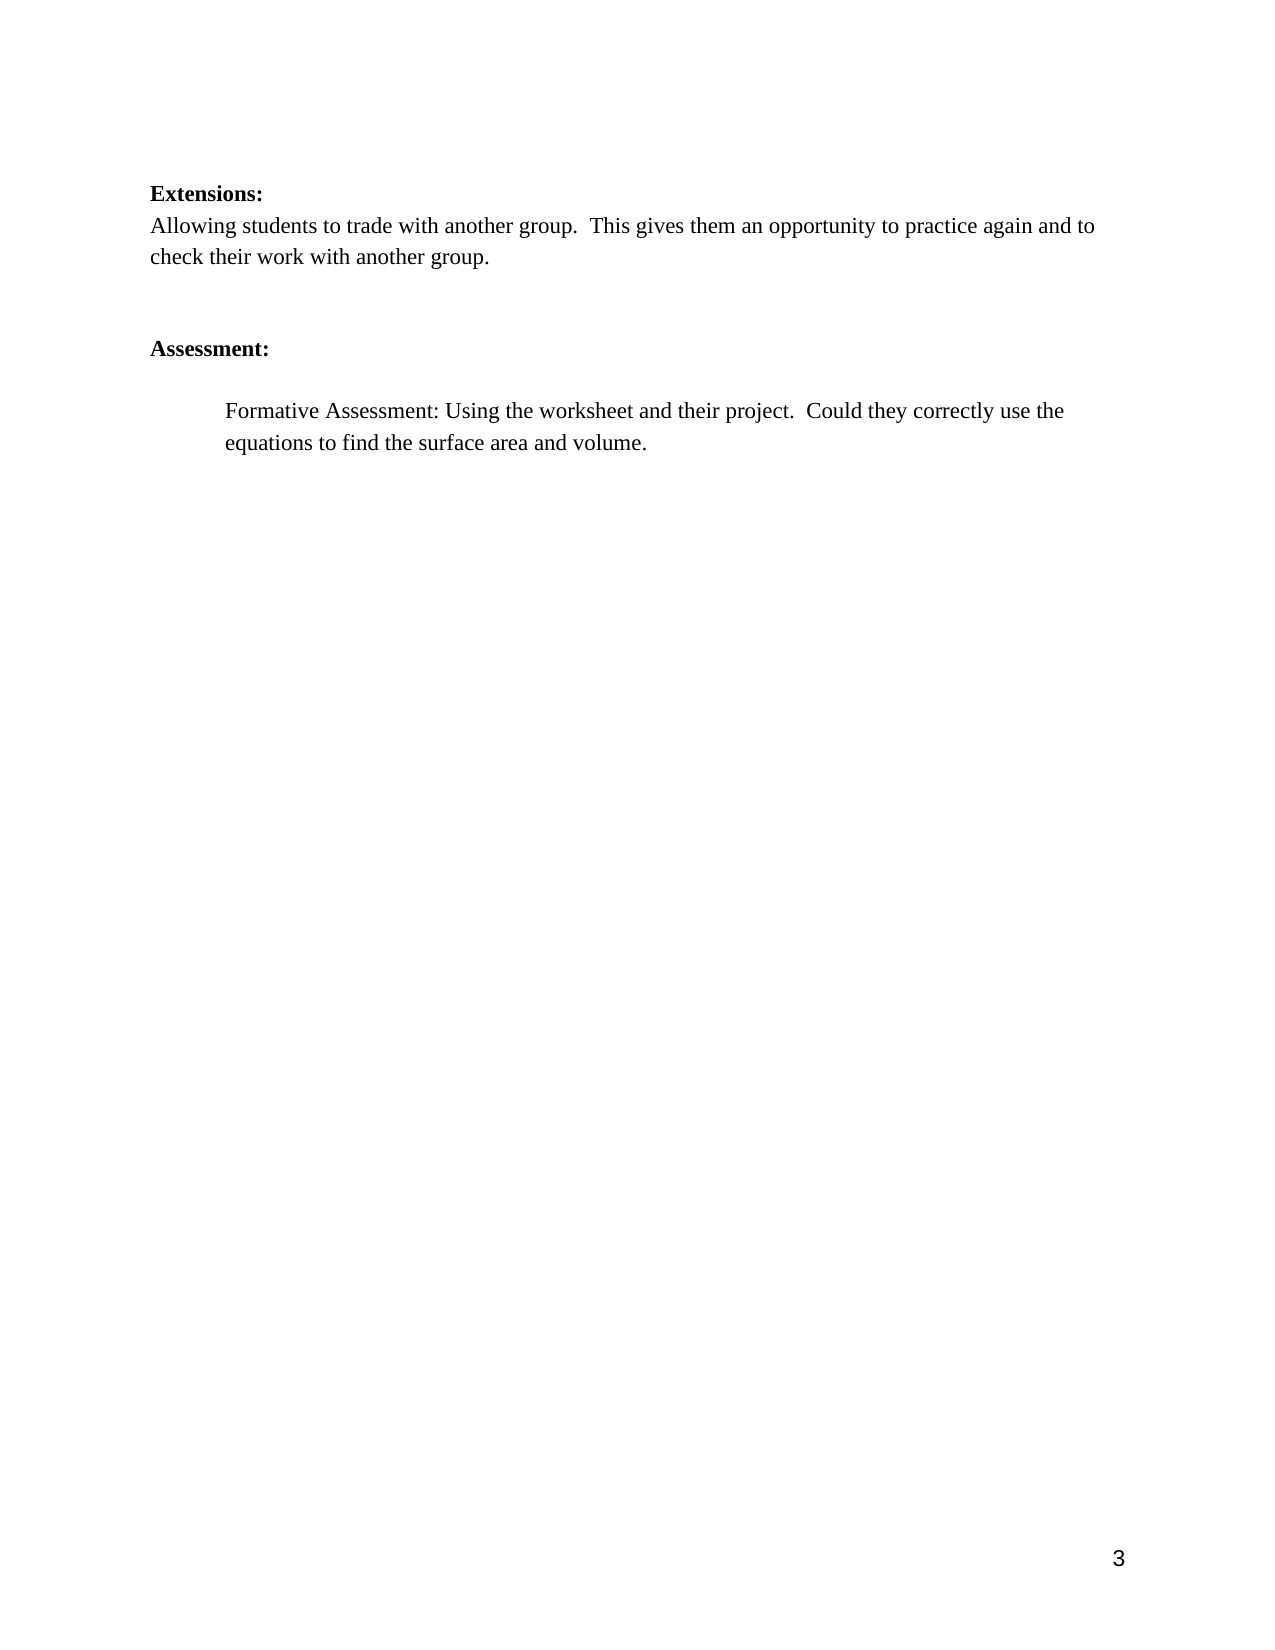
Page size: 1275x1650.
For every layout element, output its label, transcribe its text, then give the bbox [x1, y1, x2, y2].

text Assessment: [150, 335, 1125, 362]
text Extensions: [150, 180, 1125, 207]
text Allowing students to trade with another group. This gives them an opportunity to practice again and to check their work with another group. [150, 212, 1125, 270]
text Formative Assessment: Using the worksheet and their project. Could they correctly use the equations to find the surface area and volume. [225, 397, 1125, 455]
